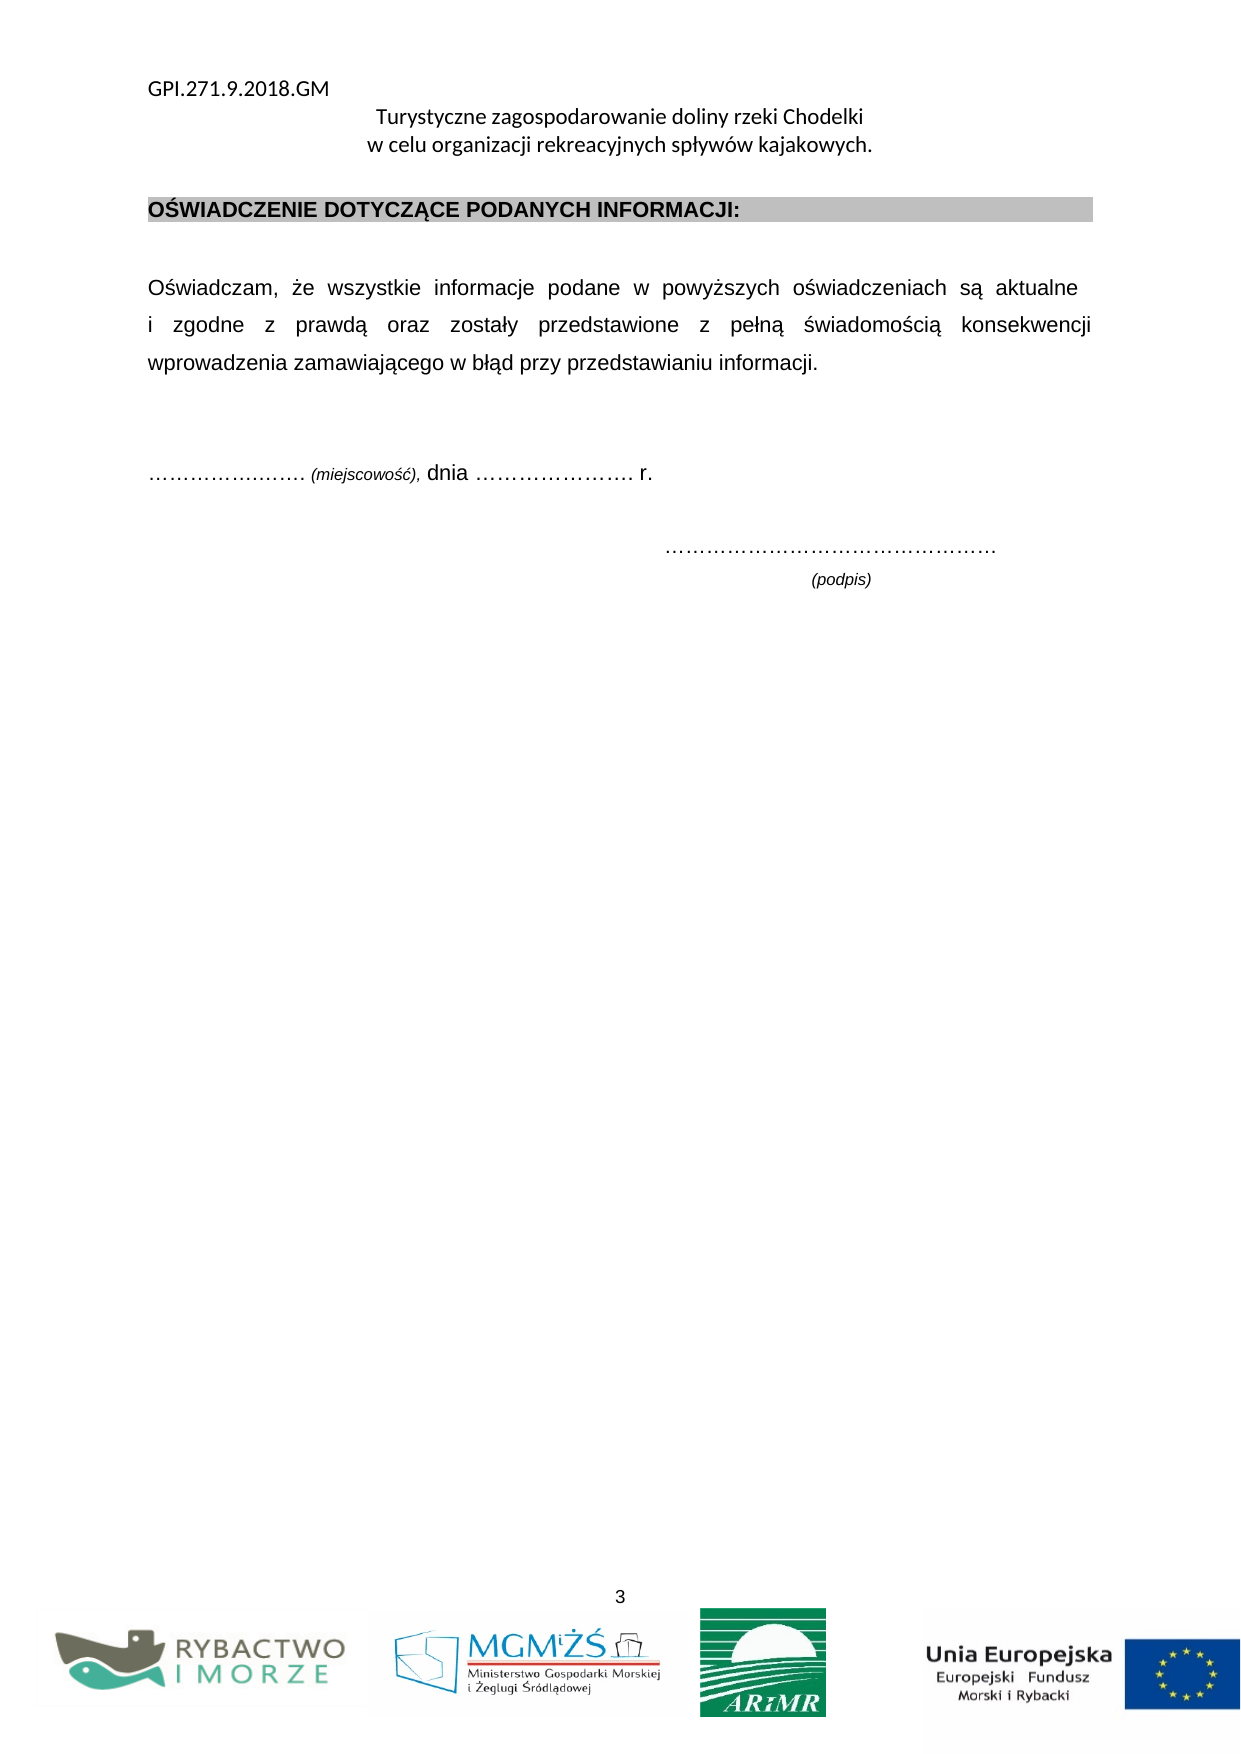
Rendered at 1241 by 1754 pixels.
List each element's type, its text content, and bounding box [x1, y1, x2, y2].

picture [700, 1608, 826, 1717]
text (podpis) [738, 569, 1093, 589]
text …………….……. (miejscowość), dnia …………………. r. [148, 460, 1093, 485]
picture [923, 1608, 1241, 1754]
text Oświadczam, że wszystkie informacje podane w powyższych oświadczeniach są aktualne i zgodne z prawdą oraz zostały przedstawione z pełną świadomością konsekwencji wprowadzenia zamawiającego w błąd przy przedstawianiu informacji. [148, 274, 1093, 375]
text OŚWIADCZENIE DOTYCZĄCE PODANYCH INFORMACJI: [148, 197, 1093, 222]
text ………………………………………… [148, 534, 1093, 558]
picture [36, 1608, 687, 1716]
